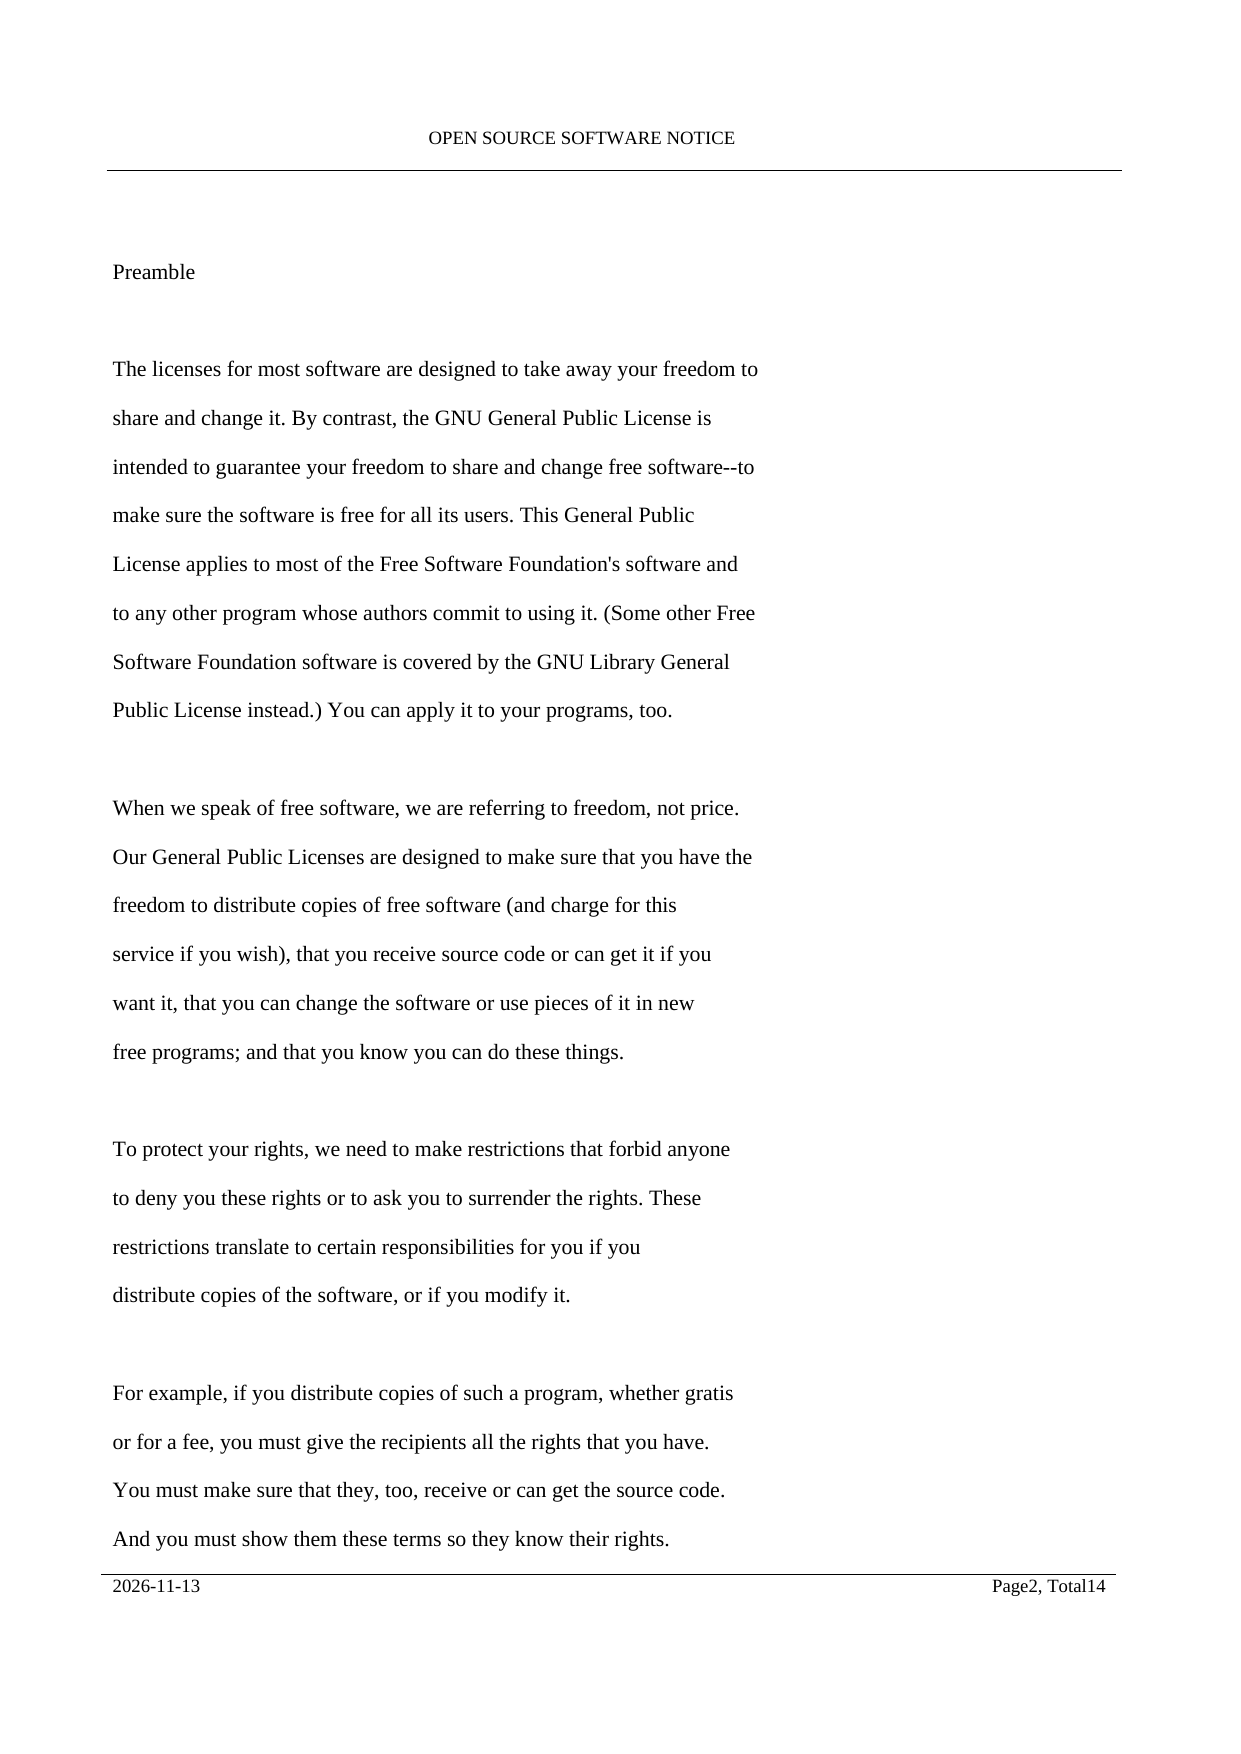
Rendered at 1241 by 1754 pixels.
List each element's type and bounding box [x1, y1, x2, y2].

text [112, 206, 1128, 1555]
